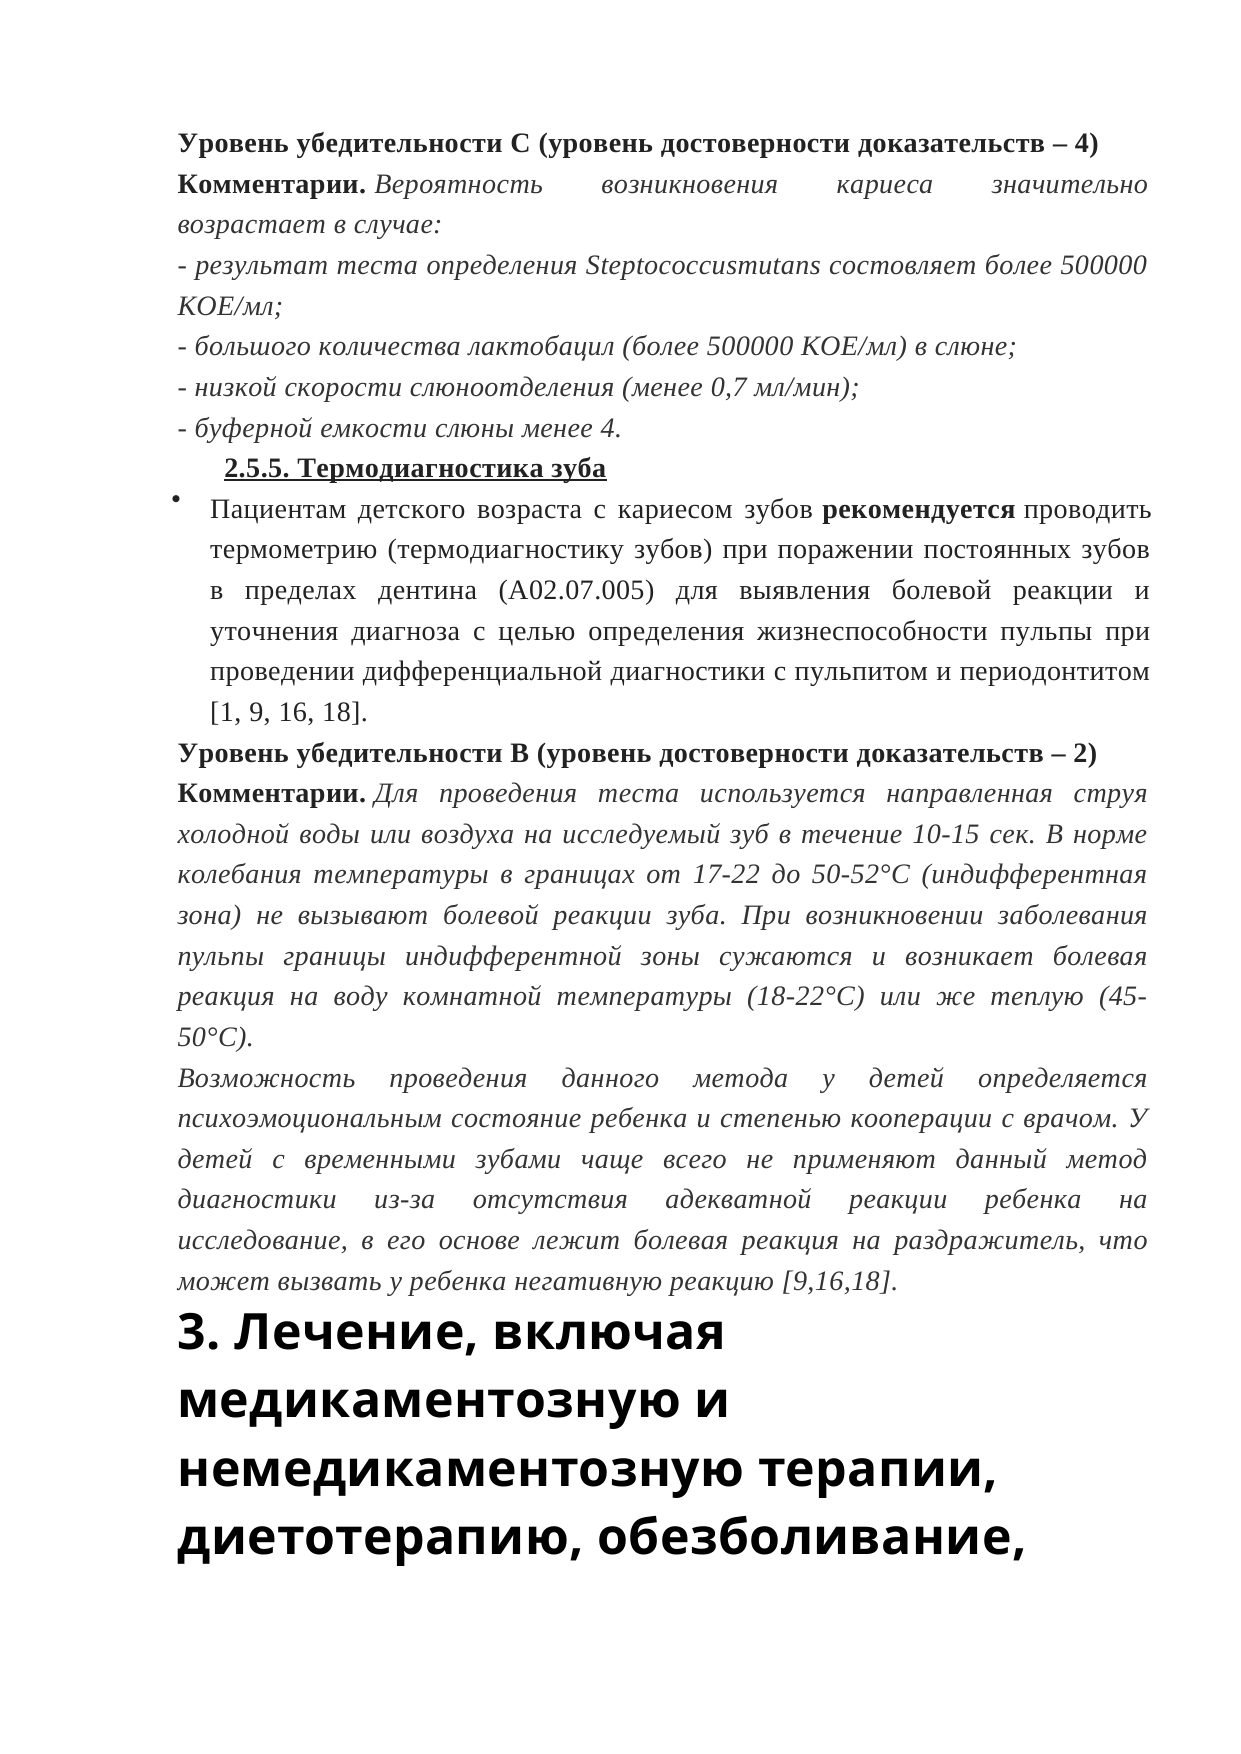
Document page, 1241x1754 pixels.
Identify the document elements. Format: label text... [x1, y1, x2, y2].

text - большого количества лактобацил (более 500000 КОЕ/мл) в слюне; [177, 321, 1152, 362]
text - низкой скорости слюноотделения (менее 0,7 мл/мин); [177, 362, 1152, 402]
text Комментарии. Для проведения теста используется направленная струя холодной воды или воздуха на исследуемый зуб в течение 10-15 сек. В норме колебания температуры в границах от 17-22 до 50-52°С (индифферентная зона) не вызывают болевой реакции зуба. При возникновении заболевания пульпы границы индифферентной зоны сужаются и возникает болевая реакция на воду комнатной температуры (18-22°С) или же теплую (45-50°С). [177, 768, 1152, 1052]
text Уровень убедительности С (уровень достоверности доказательств – 4) [177, 118, 1152, 159]
text 2.5.5. Термодиагностика зуба [224, 443, 1105, 484]
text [177, 1296, 1152, 1569]
text Уровень убедительности В (уровень достоверности доказательств – 2) [177, 727, 1152, 768]
text Комментарии. Вероятность возникновения кариеса значительно возрастает в случае: [177, 159, 1152, 240]
text - буферной емкости слюны менее 4. [177, 402, 1152, 443]
list Пациентам детского возраста с кариесом зубов рекомендуется проводить термометрию (термодиагностику зубов) при поражении постоянных зубов в пределах дентина (А02.07.005) для выявления болевой реакции и уточнения диагноза с целью определения жизнеспособности пульпы при проведении дифференциальной диагностики с пульпитом и периодонтитом [1, 9, 16, 18]. [172, 484, 1152, 727]
text - результат теста определения Steptococcusmutans состовляет более 500000 КОЕ/мл; [177, 240, 1152, 321]
text Возможность проведения данного метода у детей определяется психоэмоциональным состояние ребенка и степенью кооперации с врачом. У детей с временными зубами чаще всего не применяют данный метод диагностики из-за отсутствия адекватной реакции ребенка на исследование, в его основе лежит болевая реакция на раздражитель, что может вызвать у ребенка негативную реакцию [9,16,18]. [177, 1052, 1152, 1296]
